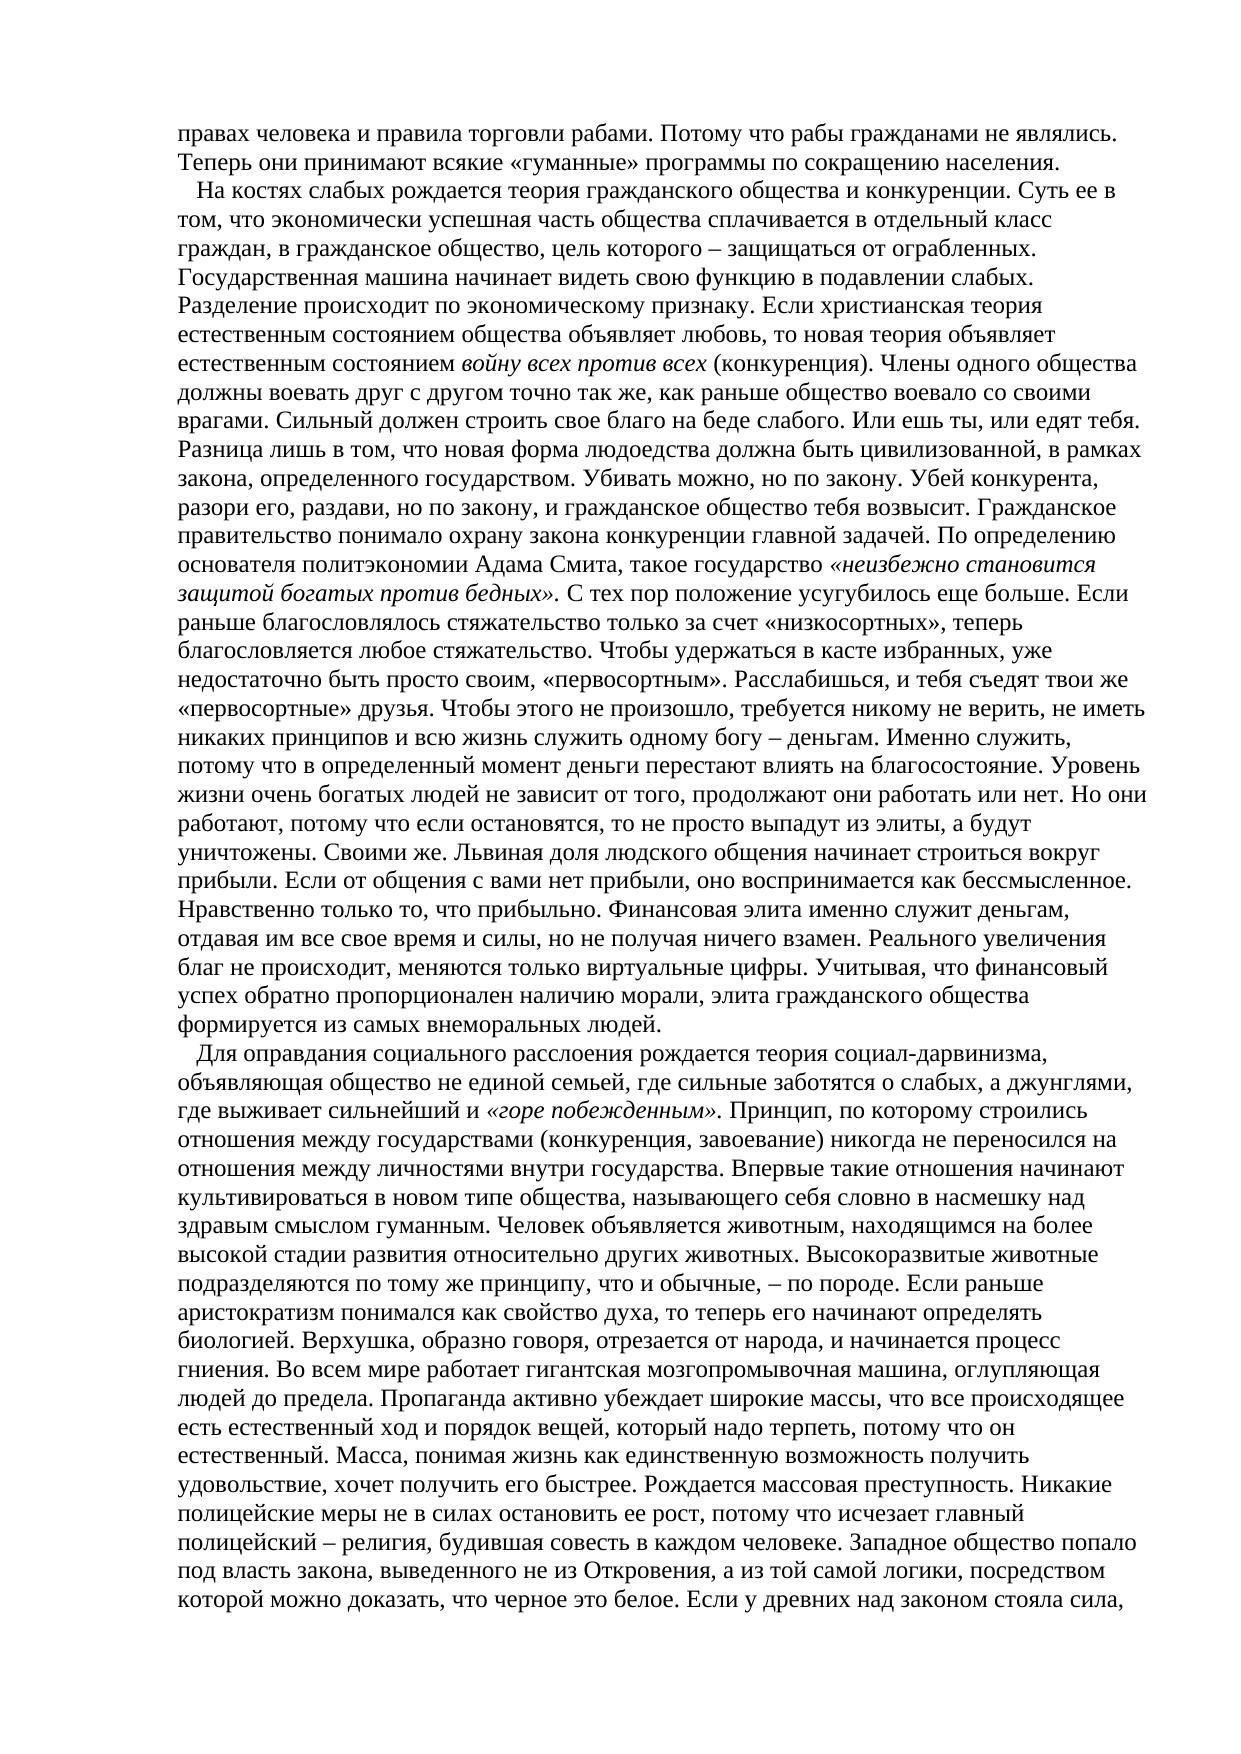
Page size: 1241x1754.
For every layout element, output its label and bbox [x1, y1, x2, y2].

text [177, 118, 1152, 1613]
